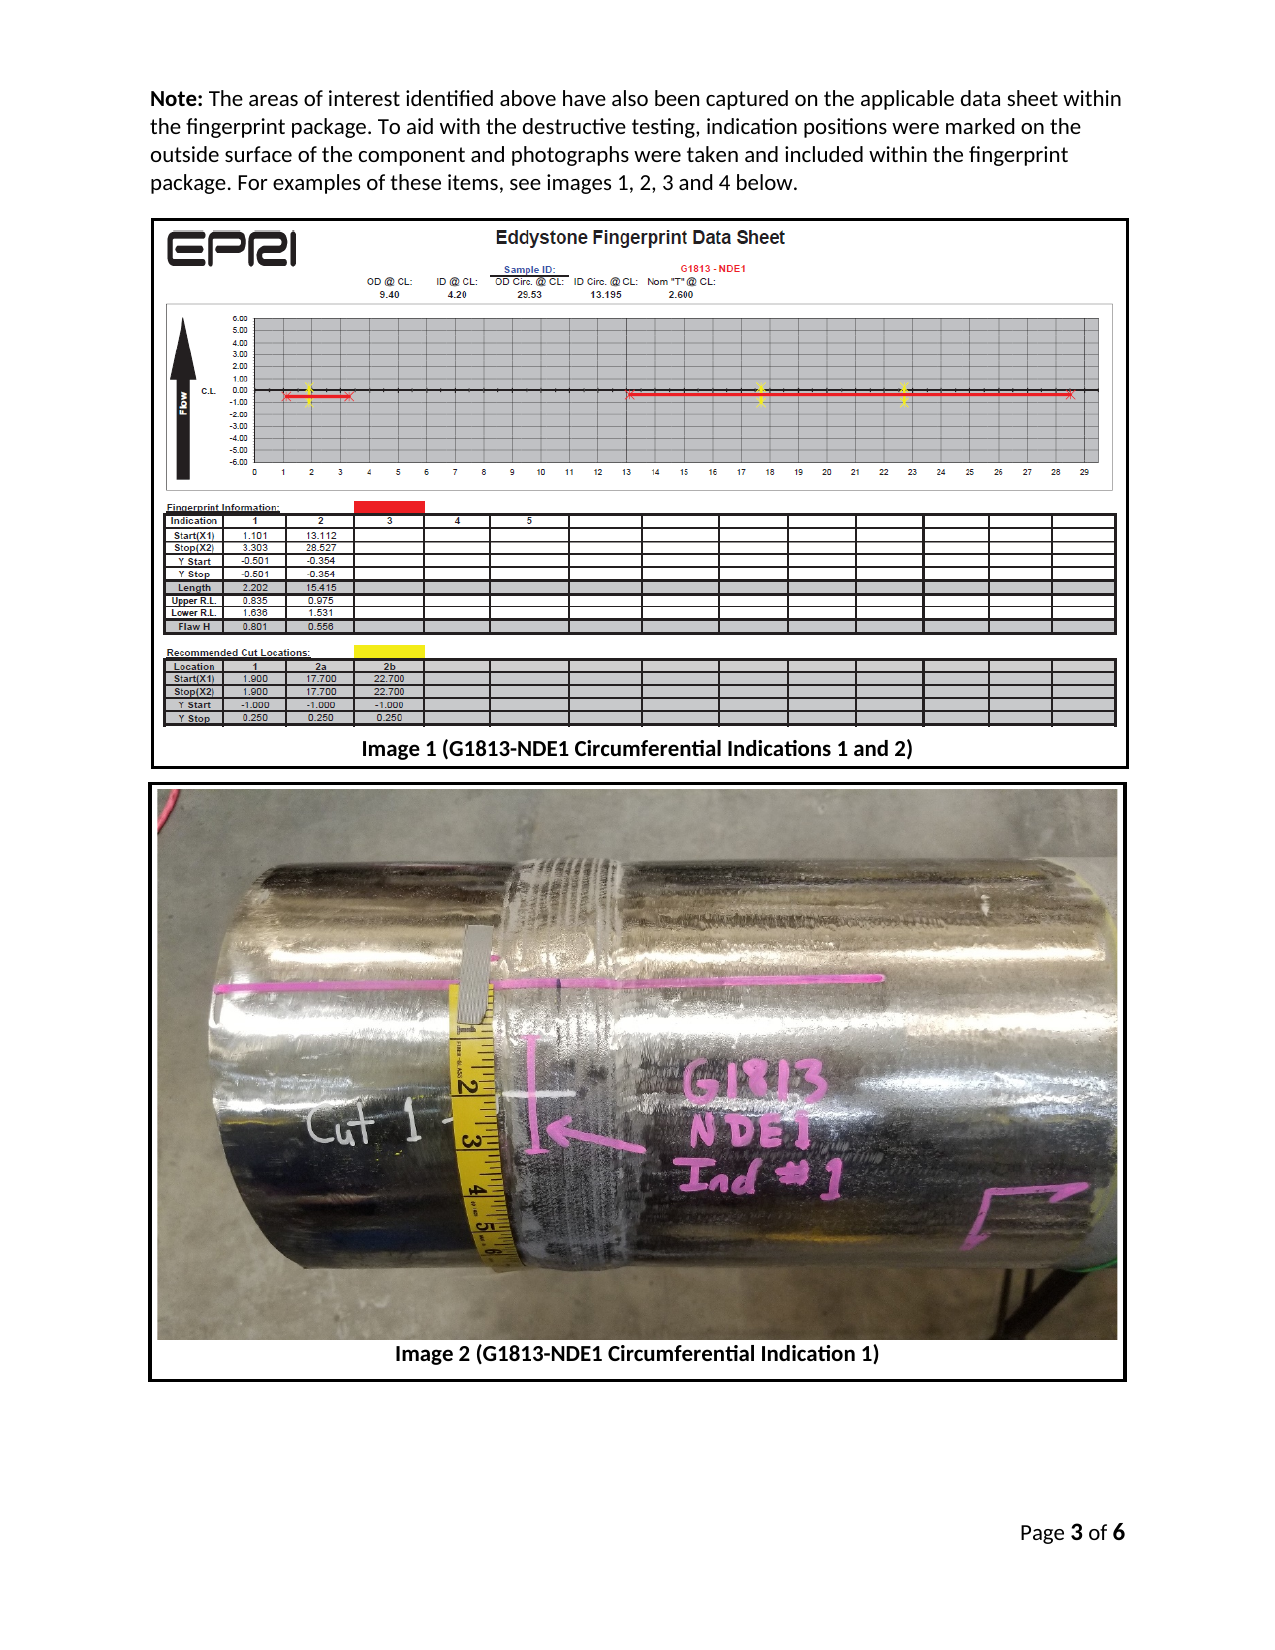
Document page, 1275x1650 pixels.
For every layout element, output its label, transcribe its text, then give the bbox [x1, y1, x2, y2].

picture [157, 789, 1118, 1340]
text Image 2 (G1813-NDE1 Circumferential Indication 1) [152, 1339, 1123, 1367]
text Note: The areas of interest identified above have also been captured on the applicable data sheet within the fingerprint package. To aid with the destructive testing, indication positions were marked on the outside surface of the component and photographs were taken and included within the fingerprint package. For examples of these items, see images 1, 2, 3 and 4 below. [150, 84, 1125, 196]
text Image 1 (G1813-NDE1 Circumferential Indications 1 and 2) [154, 735, 1125, 763]
